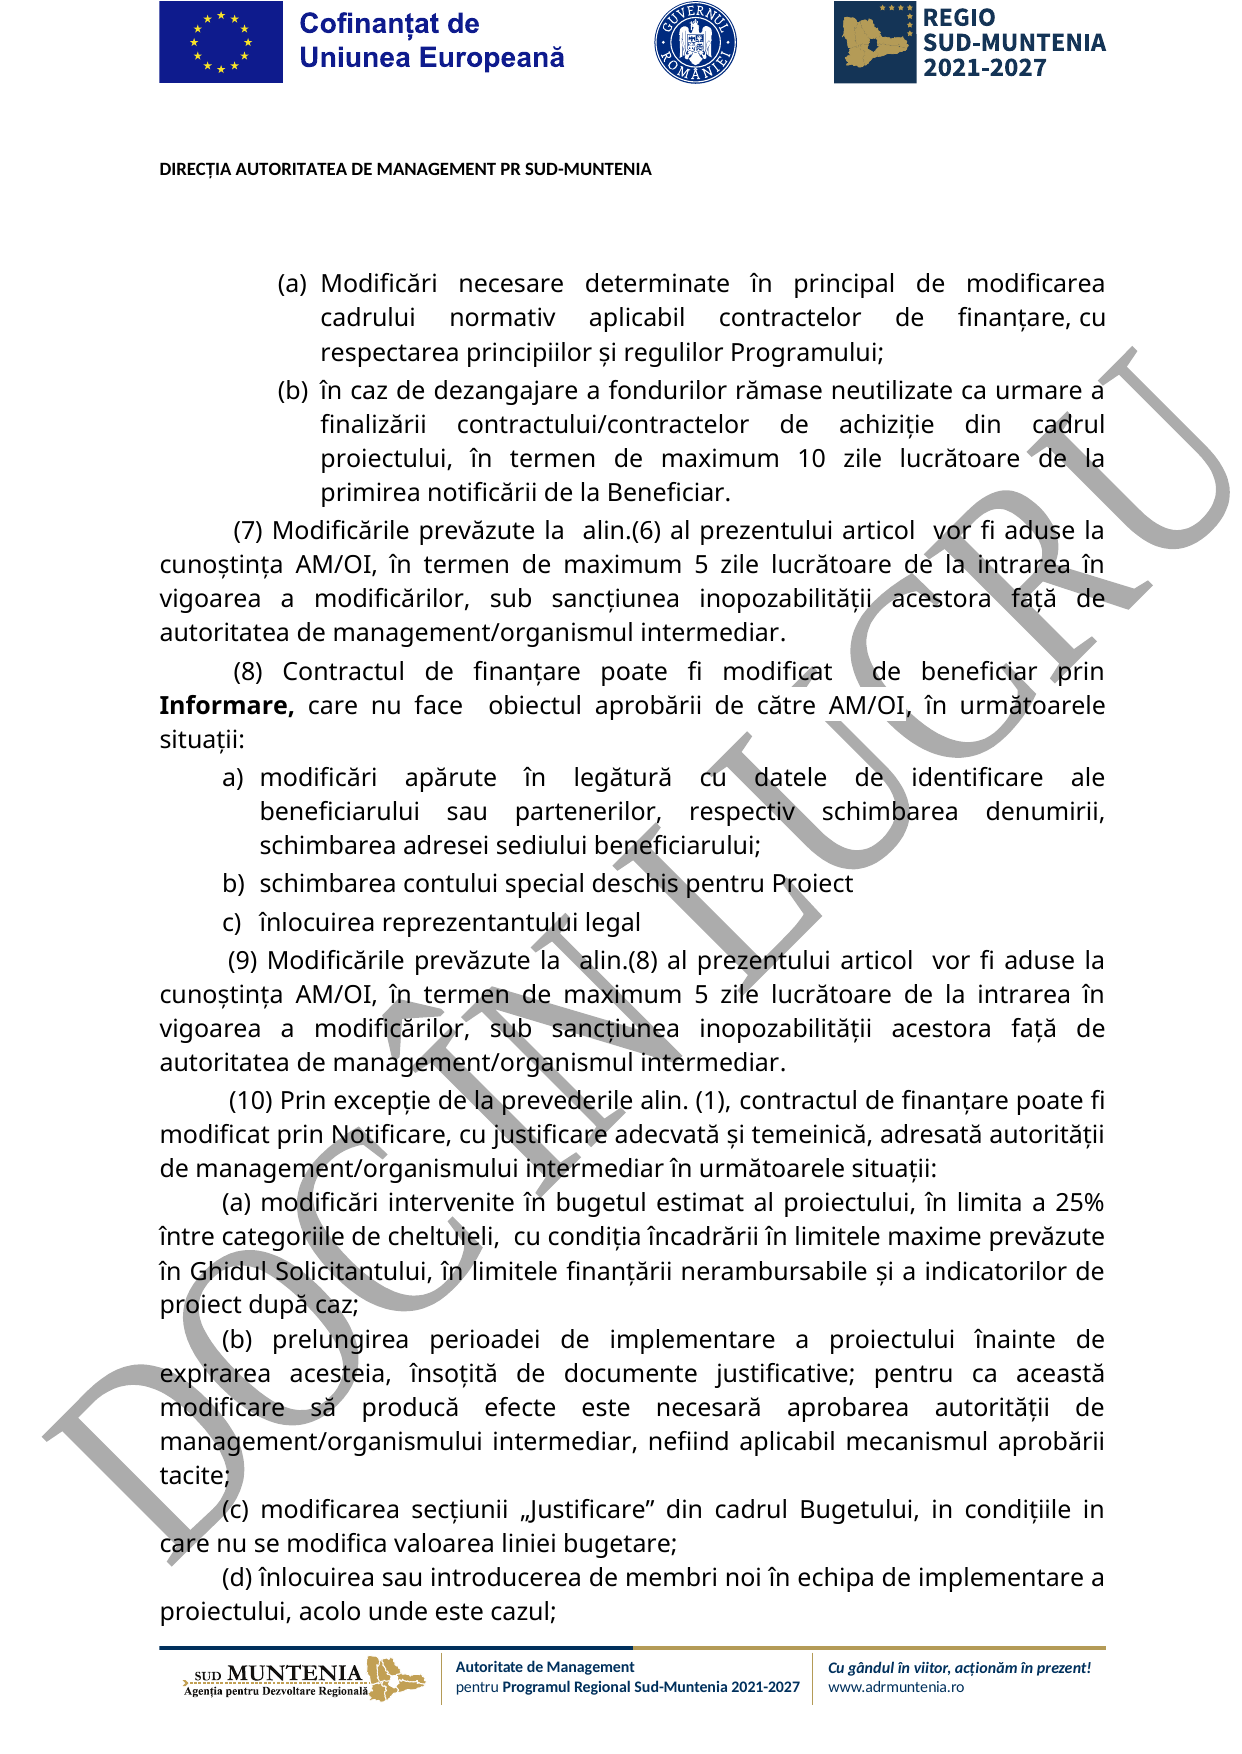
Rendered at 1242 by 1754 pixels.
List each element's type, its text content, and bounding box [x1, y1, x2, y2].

list înlocuirea reprezentantului legal [222, 904, 1106, 938]
text (d) înlocuirea sau introducerea de membri noi în echipa de implementare a proiectului, acolo unde este cazul; [159, 1560, 1106, 1628]
text (8) Contractul de finanțare poate fi modificat de beneficiar prin Informare, care nu face obiectul aprobării de către AM/OI, în următoarele situații: [159, 653, 1106, 755]
text (a) modificări intervenite în bugetul estimat al proiectului, în limita a 25% între categoriile de cheltuieli, cu condiția încadrării în limitele maxime prevăzute în Ghidul Solicitantului, în limitele finanțării nerambursabile și a indicatorilor de proiect după caz; [159, 1185, 1106, 1321]
text (9) Modificările prevăzute la alin.(8) al prezentului articol vor fi aduse la cunoştinţa AM/OI, în termen de maximum 5 zile lucrătoare de la intrarea în vigoarea a modificărilor, sub sancţiunea inopozabilităţii acestora faţă de autoritatea de management/organismul intermediar. [159, 942, 1106, 1079]
text (c) modificarea secțiunii „Justificare” din cadrul Bugetului, in condițiile in care nu se modifica valoarea liniei bugetare; [159, 1492, 1106, 1560]
text (10) Prin excepție de la prevederile alin. (1), contractul de finanțare poate fi modificat prin Notificare, cu justificare adecvată și temeinică, adresată autorității de management/organismului intermediar în următoarele situații: [159, 1083, 1106, 1185]
list în caz de dezangajare a fondurilor rămase neutilizate ca urmare a finalizării contractului/contractelor de achiziție din cadrul proiectului, în termen de maximum 10 zile lucrătoare de la primirea notificării de la Beneficiar. [278, 372, 1106, 509]
text (7) Modificările prevăzute la alin.(6) al prezentului articol vor fi aduse la cunoştinţa AM/OI, în termen de maximum 5 zile lucrătoare de la intrarea în vigoarea a modificărilor, sub sancţiunea inopozabilităţii acestora faţă de autoritatea de management/organismul intermediar. [159, 513, 1106, 649]
list Modificări necesare determinate în principal de modificarea cadrului normativ aplicabil contractelor de finanțare, cu respectarea principiilor și regulilor Programului; [278, 266, 1106, 368]
text (b) prelungirea perioadei de implementare a proiectului înainte de expirarea acesteia, însoțită de documente justificative; pentru ca această modificare să producă efecte este necesară aprobarea autorității de management/organismului intermediar, nefiind aplicabil mecanismul aprobării tacite; [159, 1321, 1106, 1492]
list schimbarea contului special deschis pentru Proiect [222, 866, 1106, 900]
list modificări apărute în legătură cu datele de identificare ale beneficiarului sau partenerilor, respectiv schimbarea denumirii, schimbarea adresei sediului beneficiarului; [222, 759, 1106, 862]
